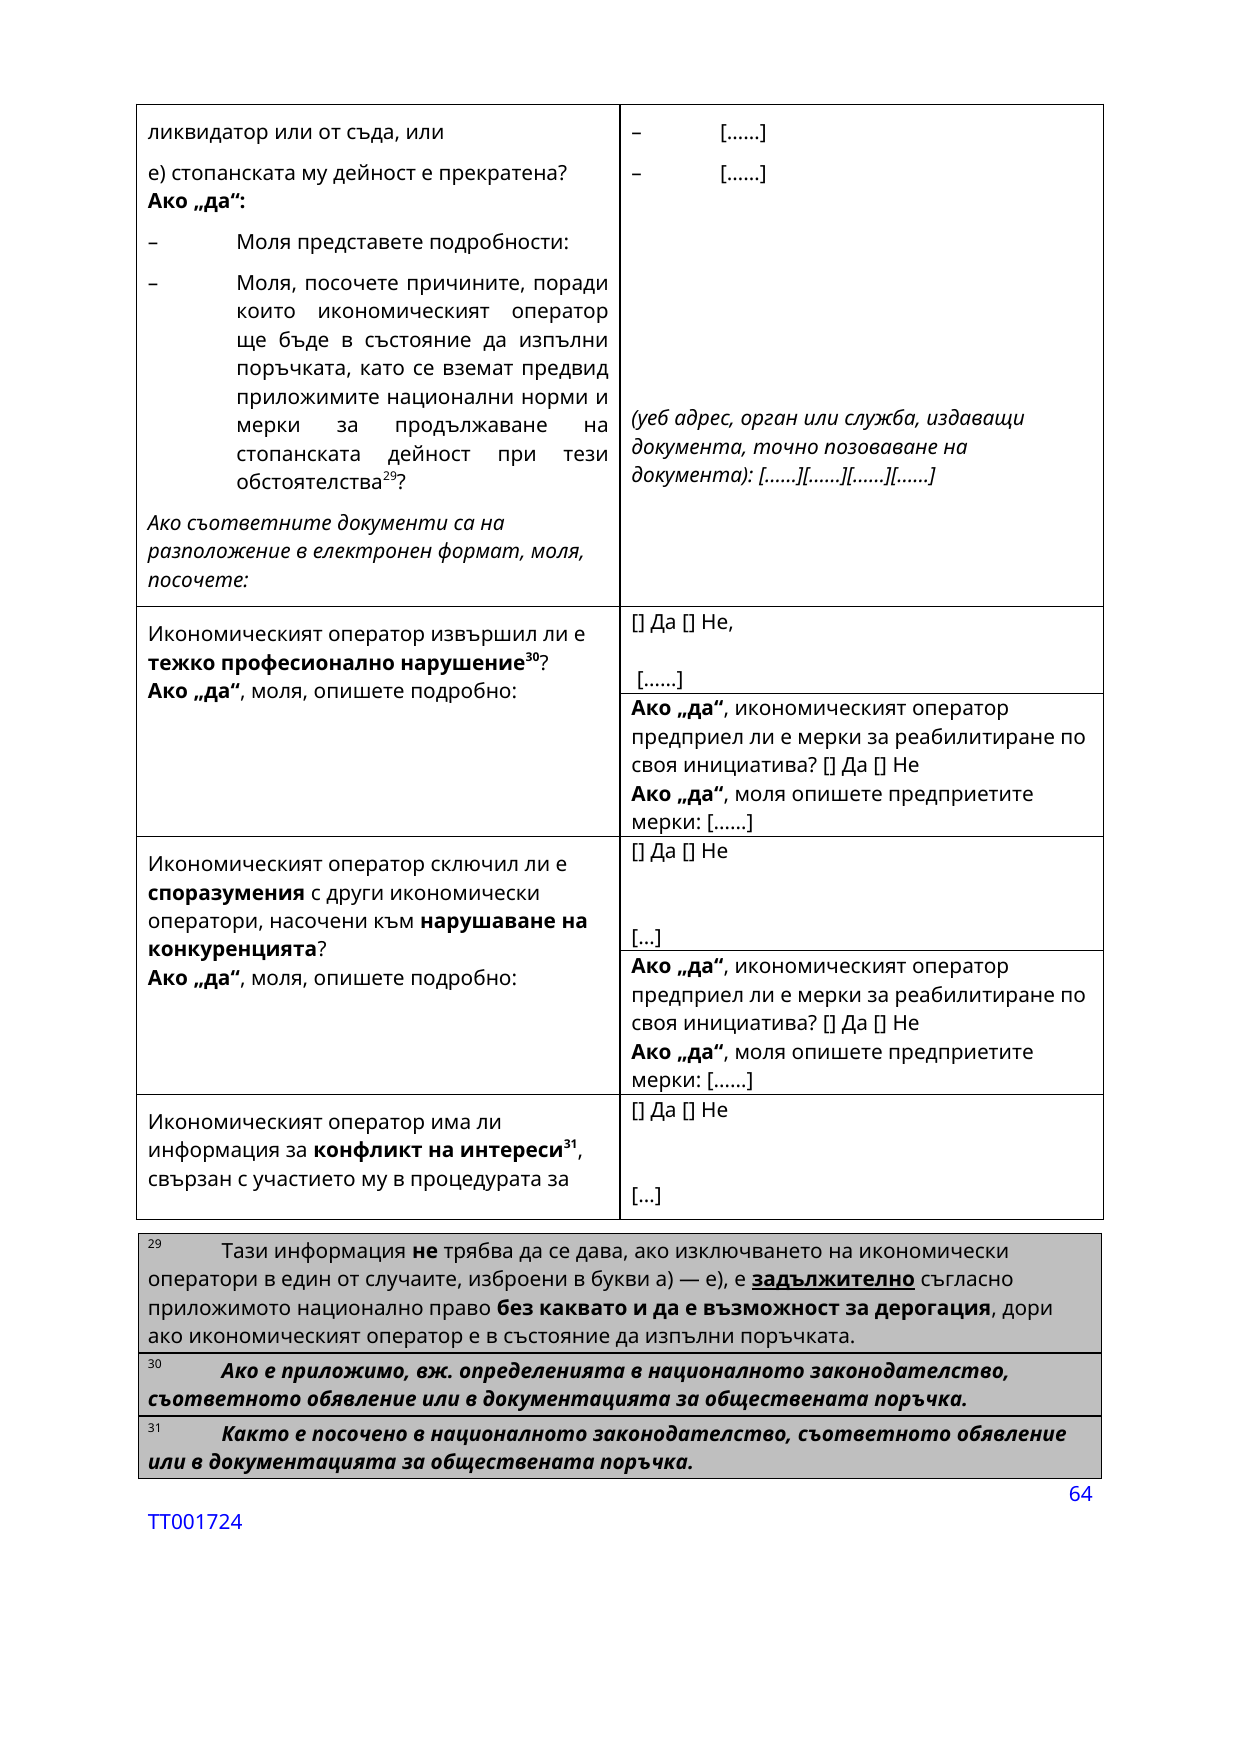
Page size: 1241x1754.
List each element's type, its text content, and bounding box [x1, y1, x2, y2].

table_cell [] Да [] Не […] [621, 1095, 1103, 1219]
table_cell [137, 105, 619, 606]
table_cell [] Да [] Не […] [621, 837, 1103, 950]
table_cell Ако „да“, икономическият оператор предприел ли е мерки за реабилитиране по своя инициатива? [] Да [] Не Ако „да“, моля опишете предприетите мерки: [……] [621, 694, 1103, 836]
table_cell Икономическият оператор сключил ли е споразумения с други икономически оператори, насочени към нарушаване на конкуренцията? Ако „да“, моля, опишете подробно: [137, 837, 619, 1094]
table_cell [621, 105, 1103, 606]
table_cell [] Да [] Не, [……] [621, 607, 1103, 692]
table_cell Ако „да“, икономическият оператор предприел ли е мерки за реабилитиране по своя инициатива? [] Да [] Не Ако „да“, моля опишете предприетите мерки: [……] [621, 951, 1103, 1094]
table_cell Икономическият оператор извършил ли е тежко професионално нарушение? Ако „да“, моля, опишете подробно: [137, 607, 619, 836]
table_cell Икономическият оператор има ли информация за конфликт на интереси, свързан с участието му в процедурата за възлагане на обществена поръчка? Ако „да“, моля, опишете подробно: [137, 1095, 619, 1219]
